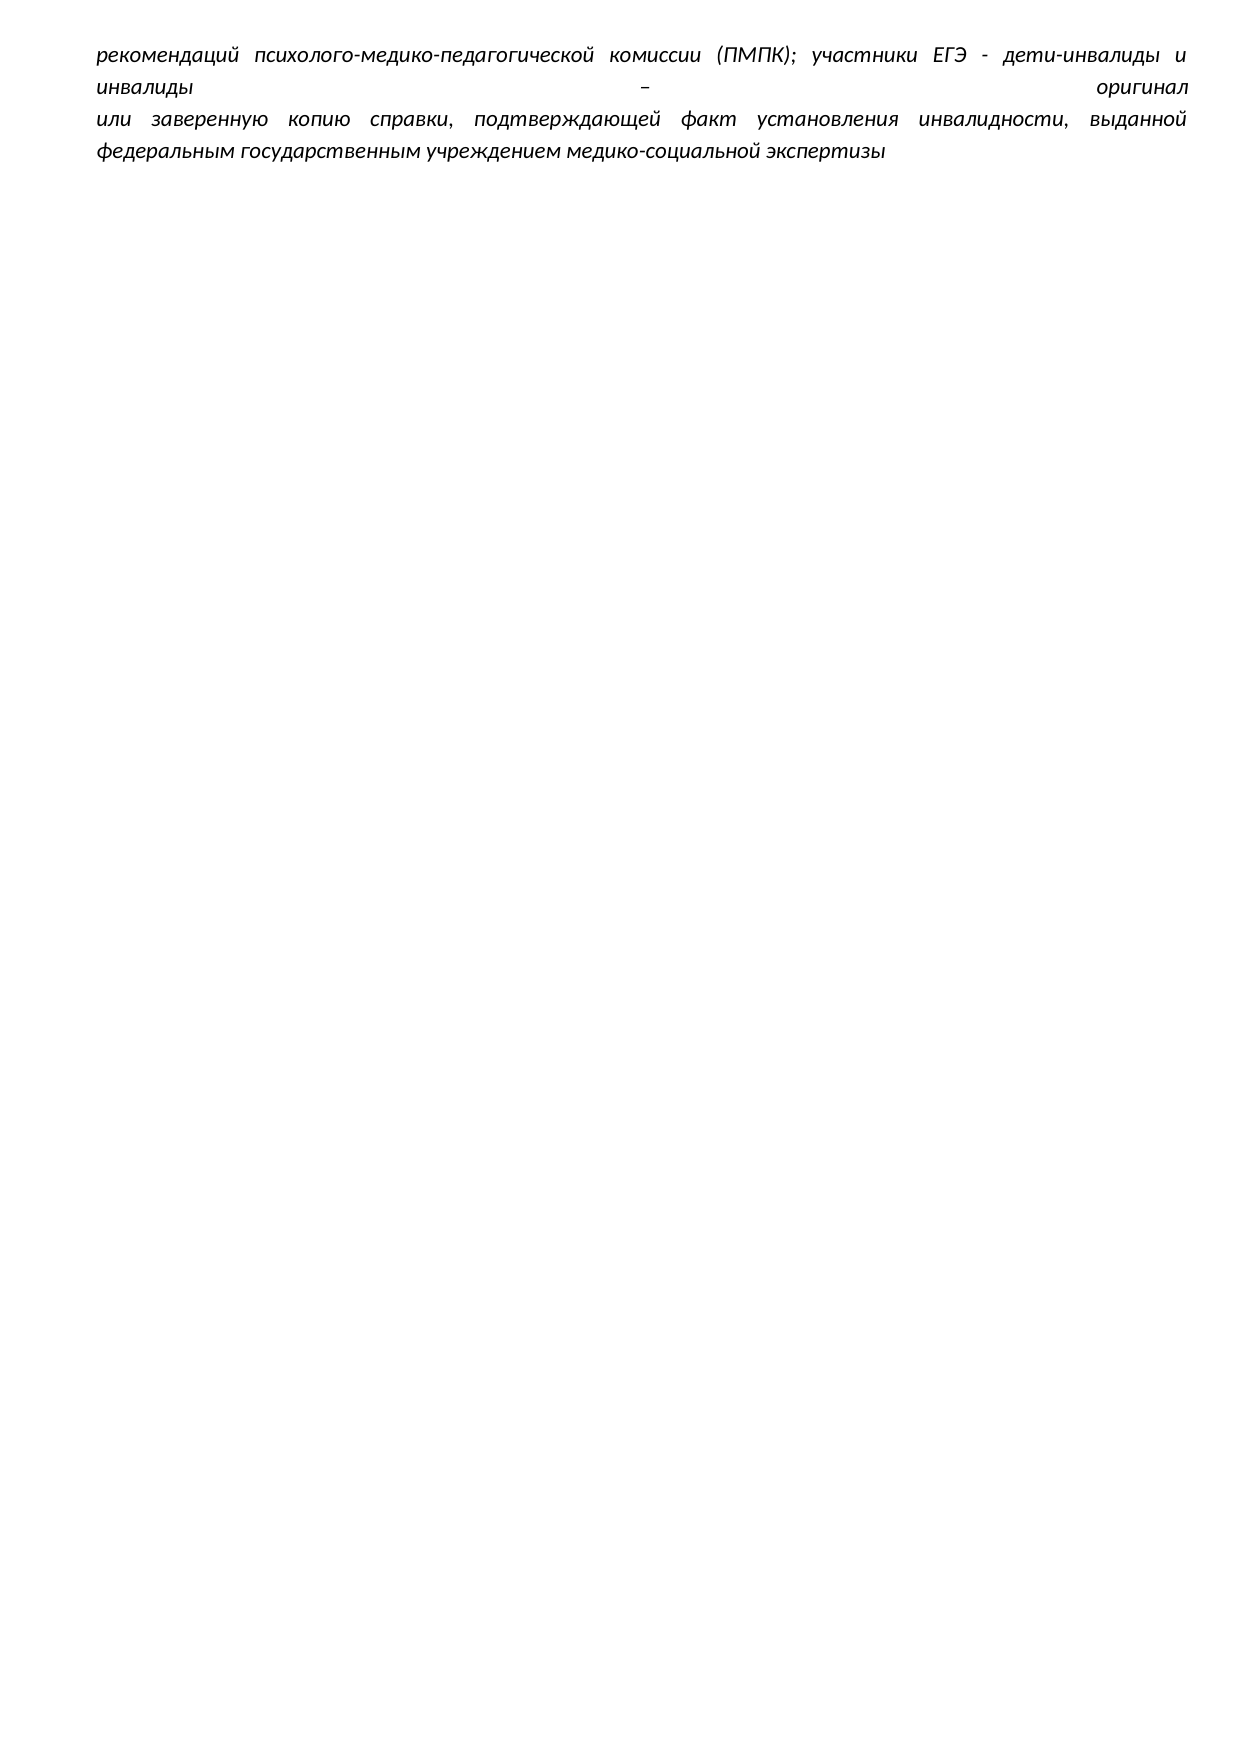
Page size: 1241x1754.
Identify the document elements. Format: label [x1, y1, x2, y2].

table_cell [82, 40, 1203, 168]
